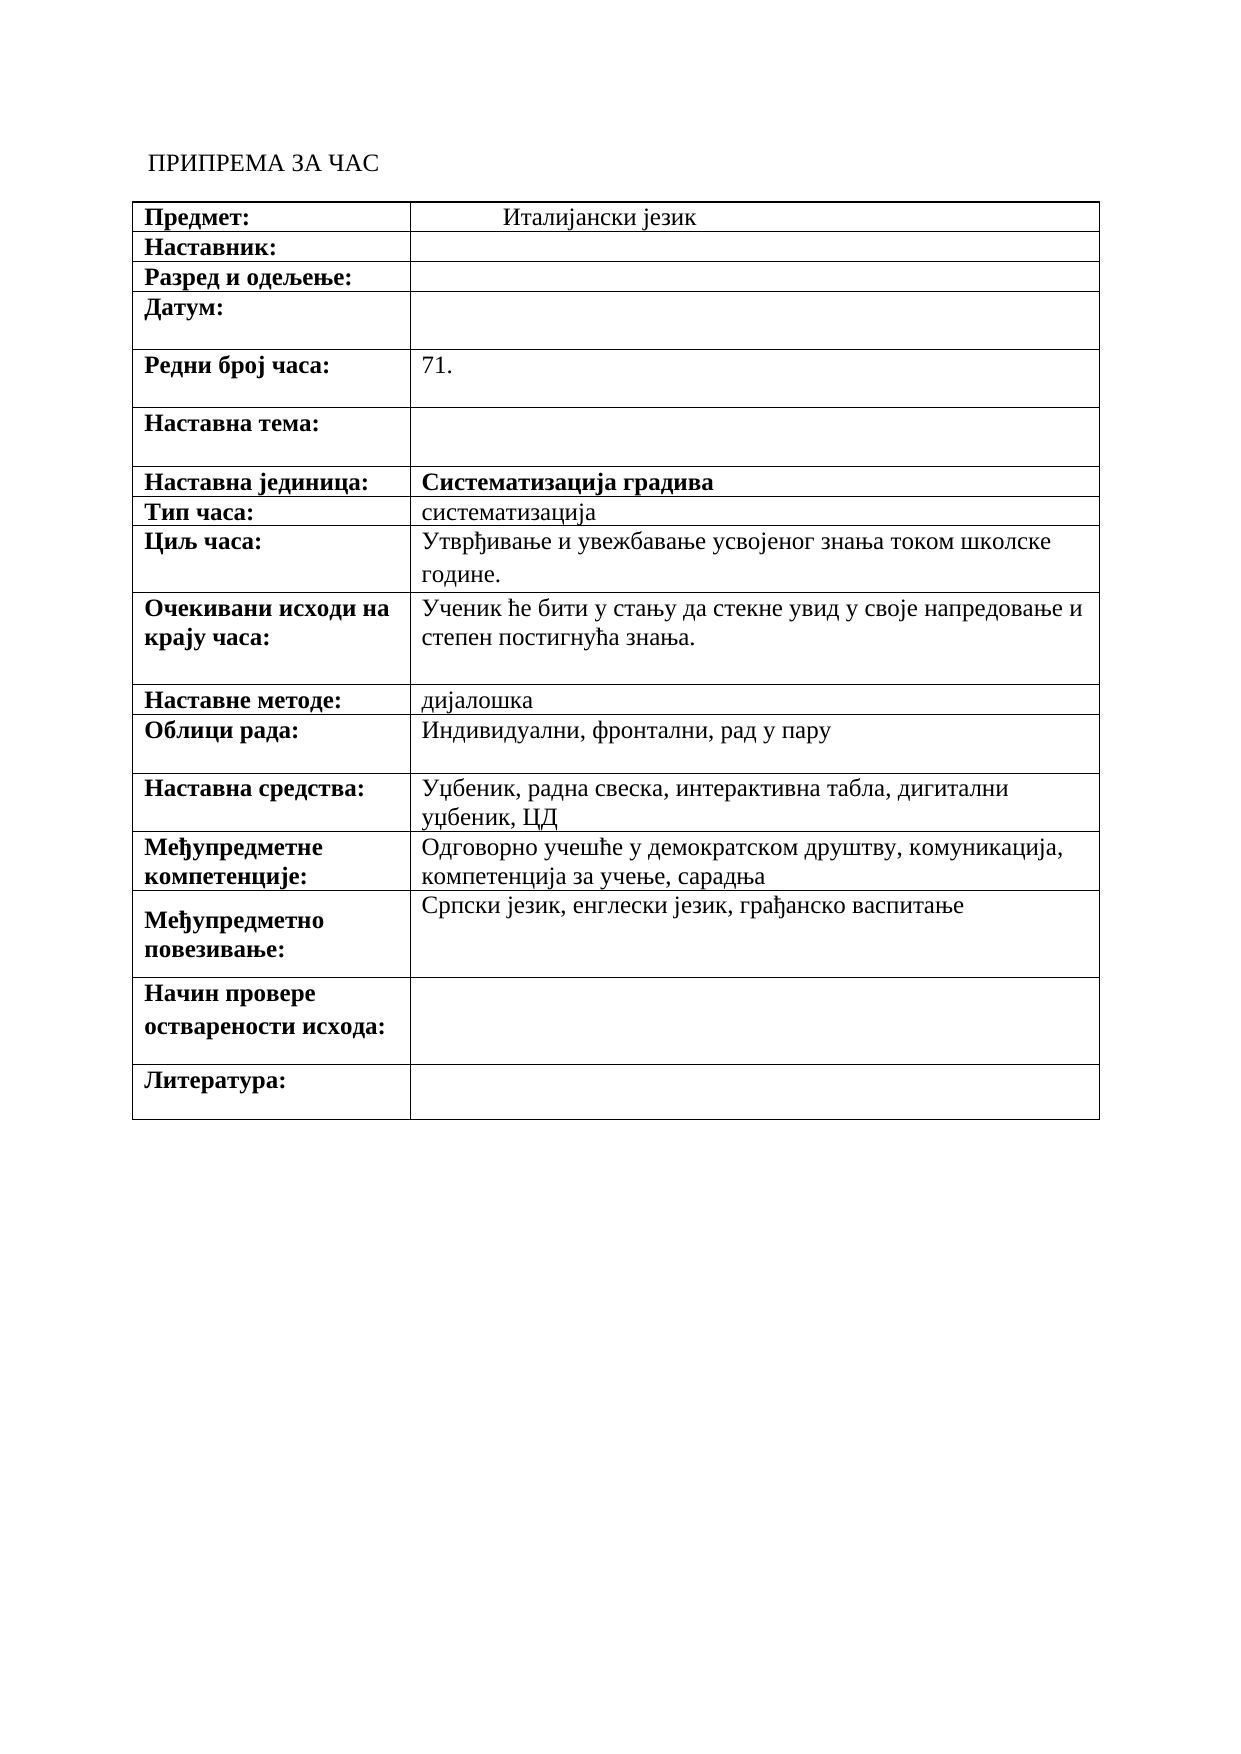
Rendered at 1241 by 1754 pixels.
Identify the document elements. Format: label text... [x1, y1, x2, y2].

table_cell систематизација [411, 497, 1099, 525]
table_cell Наставна средства: [133, 774, 410, 831]
table_cell [411, 978, 1099, 1064]
table_cell Наставна тема: [133, 408, 410, 466]
table_cell Индивидуални, фронтални, рад у пару [411, 715, 1099, 772]
table_cell Наставна јединица: [133, 467, 410, 496]
table_cell [411, 232, 1099, 261]
table_cell Датум: [133, 292, 410, 349]
table_cell Разред и одељење: [133, 262, 410, 291]
table_cell Одговорно учешће у демократском друштву, комуникација, компетенција за учење, сарадња [411, 832, 1099, 889]
table_cell Очекивани исходи на крају часа: [133, 593, 410, 684]
table_cell Међупредметне компетенције: [133, 832, 410, 889]
table_cell Наставне методе: [133, 685, 410, 714]
table_cell [411, 1065, 1099, 1119]
table_cell Систематизација градива [411, 467, 1099, 496]
table_cell Међупредметно повезивање: [133, 891, 410, 977]
table_cell [411, 262, 1099, 291]
table_cell [411, 292, 1099, 349]
table_cell Утврђивање и увежбавање усвојеног знања током школске године. [411, 526, 1099, 592]
table_cell 71. [411, 350, 1099, 407]
table_header Предмет: [133, 203, 410, 231]
text ПРИПРЕМА ЗА ЧАС [148, 148, 1093, 176]
table_cell Ученик ће бити у стању да стекне увид у своје напредовање и степен постигнућа знања. [411, 593, 1099, 684]
table_cell Редни број часа: [133, 350, 410, 407]
table_cell [411, 408, 1099, 466]
table_cell Облици рада: [133, 715, 410, 772]
table_cell Литература: [133, 1065, 410, 1119]
table_cell дијалошка [411, 685, 1099, 714]
table_cell Наставник: [133, 232, 410, 261]
table_cell Циљ часа: [133, 526, 410, 592]
table_cell Начин провере остварености исхода: [133, 978, 410, 1064]
table_cell Уџбеник, радна свеска, интерактивна табла, дигитални уџбеник, ЦД [411, 774, 1099, 831]
table_header Италијански језик [411, 203, 1099, 231]
table_cell Српски језик, енглески језик, грађанско васпитање [411, 891, 1099, 977]
table_cell Тип часа: [133, 497, 410, 525]
